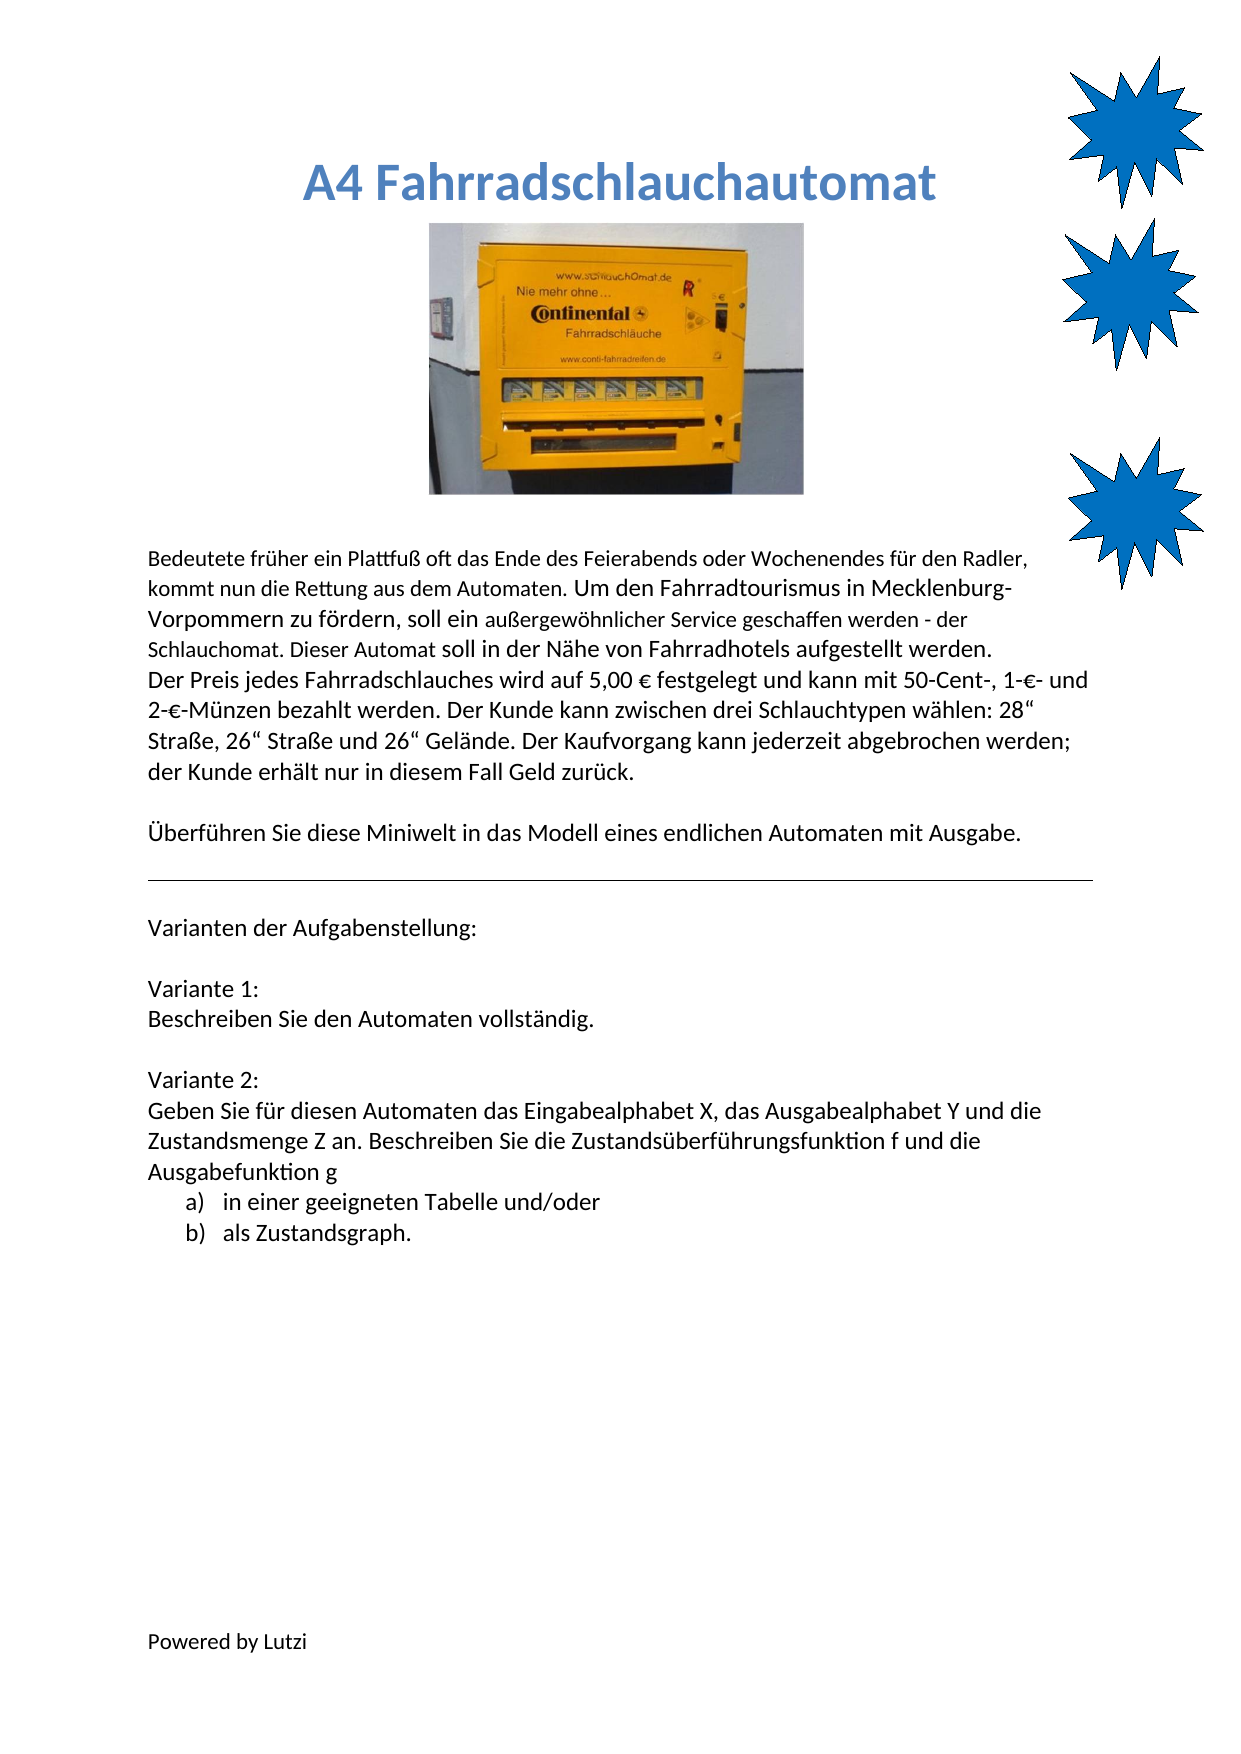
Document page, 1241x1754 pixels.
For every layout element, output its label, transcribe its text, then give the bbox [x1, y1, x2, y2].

list in einer geeigneten Tabelle und/oder [185, 1187, 1093, 1217]
text Der Preis jedes Fahrradschlauches wird auf 5,00 € festgelegt und kann mit 50-Cent-, 1-€- und 2-€-Münzen bezahlt werden. Der Kunde kann zwischen drei Schlauchtypen wählen: 28“ Straße, 26“ Straße und 26“ Gelände. Der Kaufvorgang kann jederzeit abgebrochen werden; der Kunde erhält nur in diesem Fall Geld zurück. [148, 664, 1093, 786]
text A4 Fahrradschlauchautomat [148, 148, 1093, 214]
text Überführen Sie diese Miniwelt in das Modell eines endlichen Automaten mit Ausgabe. [148, 817, 1093, 847]
text Geben Sie für diesen Automaten das Eingabealphabet X, das Ausgabealphabet Y und die Zustandsmenge Z an. Beschreiben Sie die Zustandsüberführungsfunktion f und die Ausgabefunktion g [148, 1095, 1093, 1187]
text Varianten der Aufgabenstellung: [148, 912, 1093, 942]
picture [428, 222, 804, 495]
text Beschreiben Sie den Automaten vollständig. [148, 1003, 1093, 1034]
list als Zustandsgraph. [185, 1217, 1093, 1248]
text Variante 2: [148, 1064, 1093, 1095]
text Variante 1: [148, 973, 1093, 1003]
text Bedeutete früher ein Plattfuß oft das Ende des Feierabends oder Wochenendes für den Radler, kommt nun die Rettung aus dem Automaten. Um den Fahrradtourismus in Mecklenburg-Vorpommern zu fördern, soll ein außergewöhnlicher Service geschaffen werden - der Schlauchomat. Dieser Automat soll in der Nähe von Fahrradhotels aufgestellt werden. [148, 544, 1093, 664]
